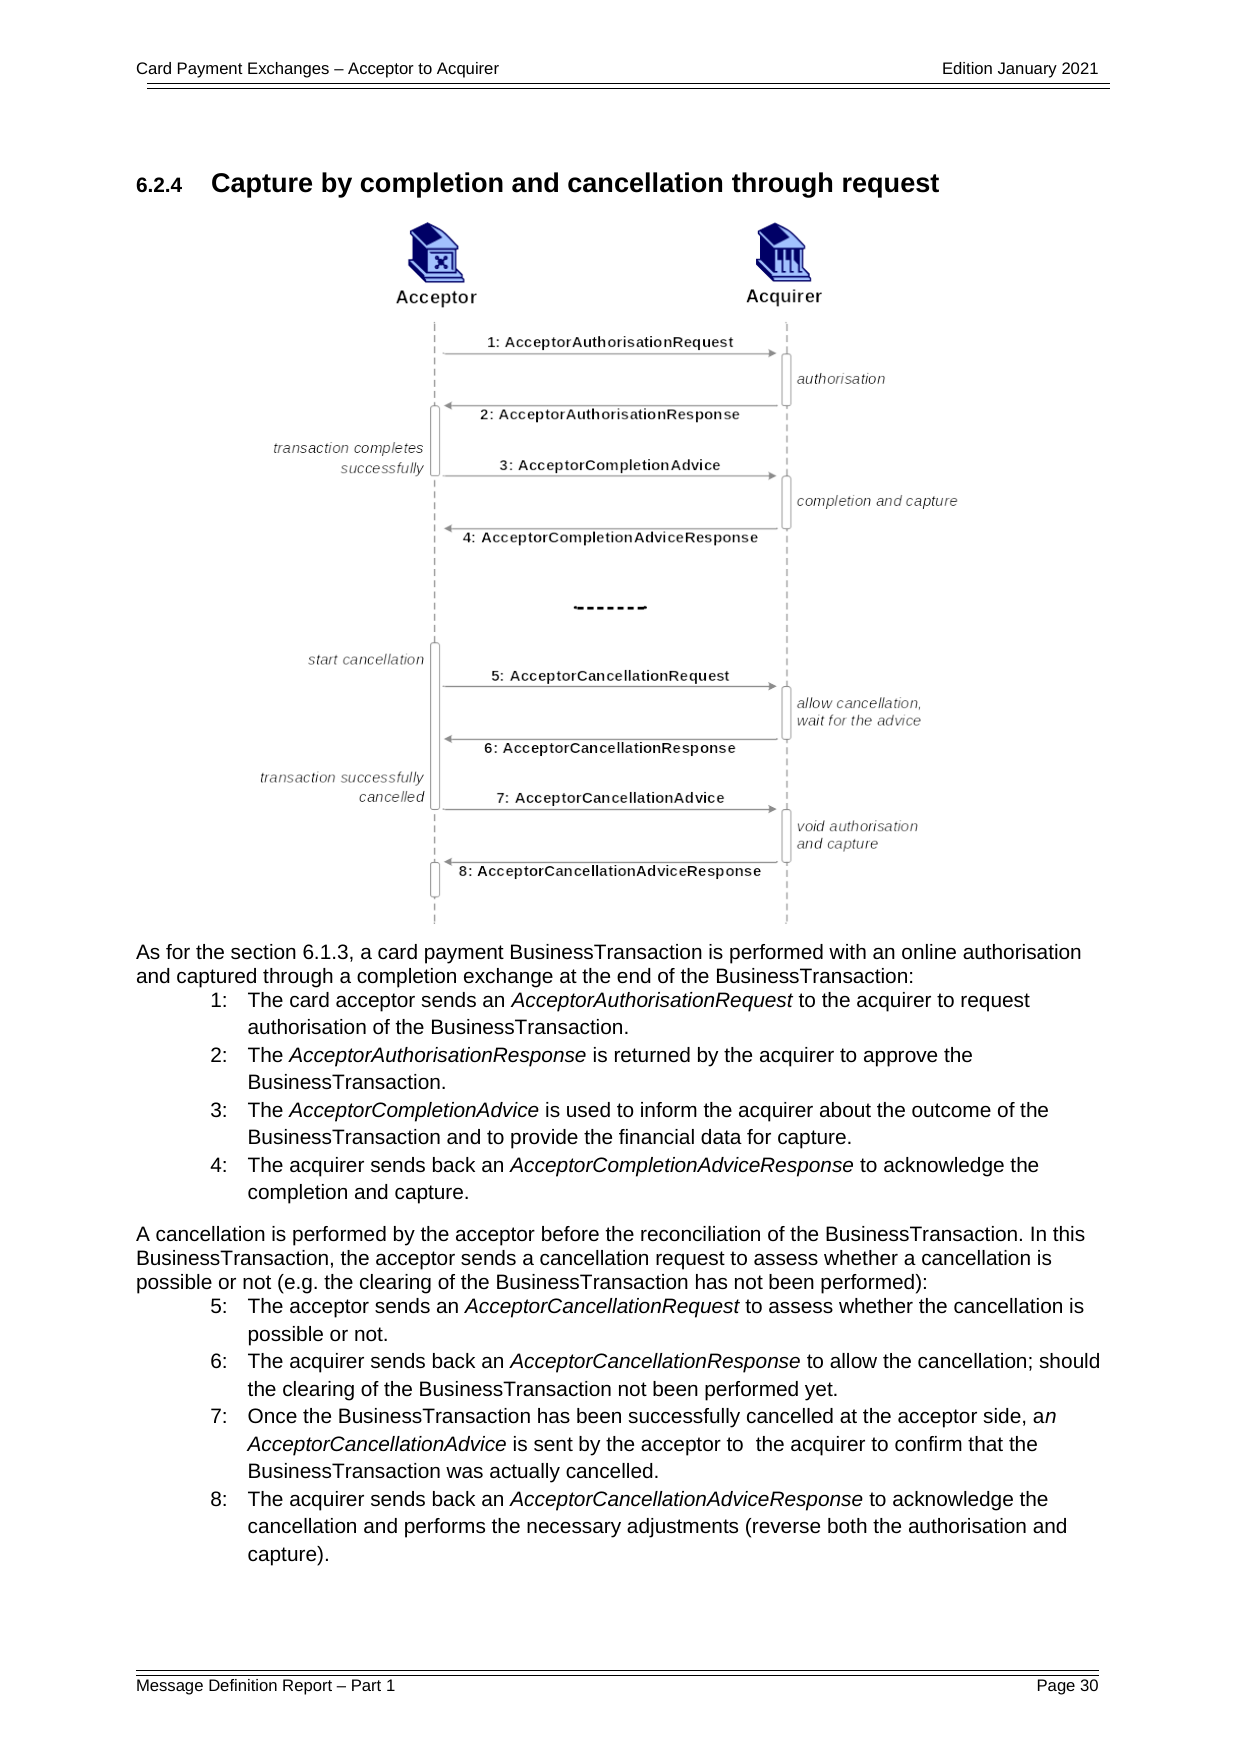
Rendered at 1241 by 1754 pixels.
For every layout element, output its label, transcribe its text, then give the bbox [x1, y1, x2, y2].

text The acquirer sends back an AcceptorCancellationAdviceResponse to acknowledge the cancellation and performs the necessary adjustments (reverse both the authorisation and capture). [210, 1486, 1104, 1565]
subtitle Capture by completion and cancellation through request [136, 167, 1104, 198]
text Once the BusinessTransaction has been successfully cancelled at the acceptor side, an AcceptorCancellationAdvice is sent by the acceptor to the acquirer to confirm that the BusinessTransaction was actually cancelled. [210, 1404, 1104, 1483]
list The card acceptor sends an AcceptorAuthorisationRequest to the acquirer to request authorisation of the BusinessTransaction. [210, 987, 1104, 1039]
text The AcceptorCompletionAdvice is used to inform the acquirer about the outcome of the BusinessTransaction and to provide the financial data for capture. [210, 1097, 1104, 1149]
text The AcceptorAuthorisationResponse is returned by the acquirer to approve the BusinessTransaction. [210, 1042, 1104, 1094]
text The acceptor sends an AcceptorCancellationRequest to assess whether the cancellation is possible or not. [210, 1294, 1104, 1345]
text As for the section 6.1.3, a card payment BusinessTransaction is performed with an online authorisation and captured through a completion exchange at the end of the BusinessTransaction: [136, 939, 1104, 987]
text A cancellation is performed by the acceptor before the reconciliation of the BusinessTransaction. In this BusinessTransaction, the acceptor sends a cancellation request to assess whether a cancellation is possible or not (e.g. the clearing of the BusinessTransaction has not been performed): [136, 1222, 1104, 1294]
text The acquirer sends back an AcceptorCancellationResponse to allow the cancellation; should the clearing of the BusinessTransaction not been performed yet. [210, 1349, 1104, 1400]
text The acquirer sends back an AcceptorCompletionAdviceResponse to acknowledge the completion and capture. [210, 1152, 1104, 1204]
